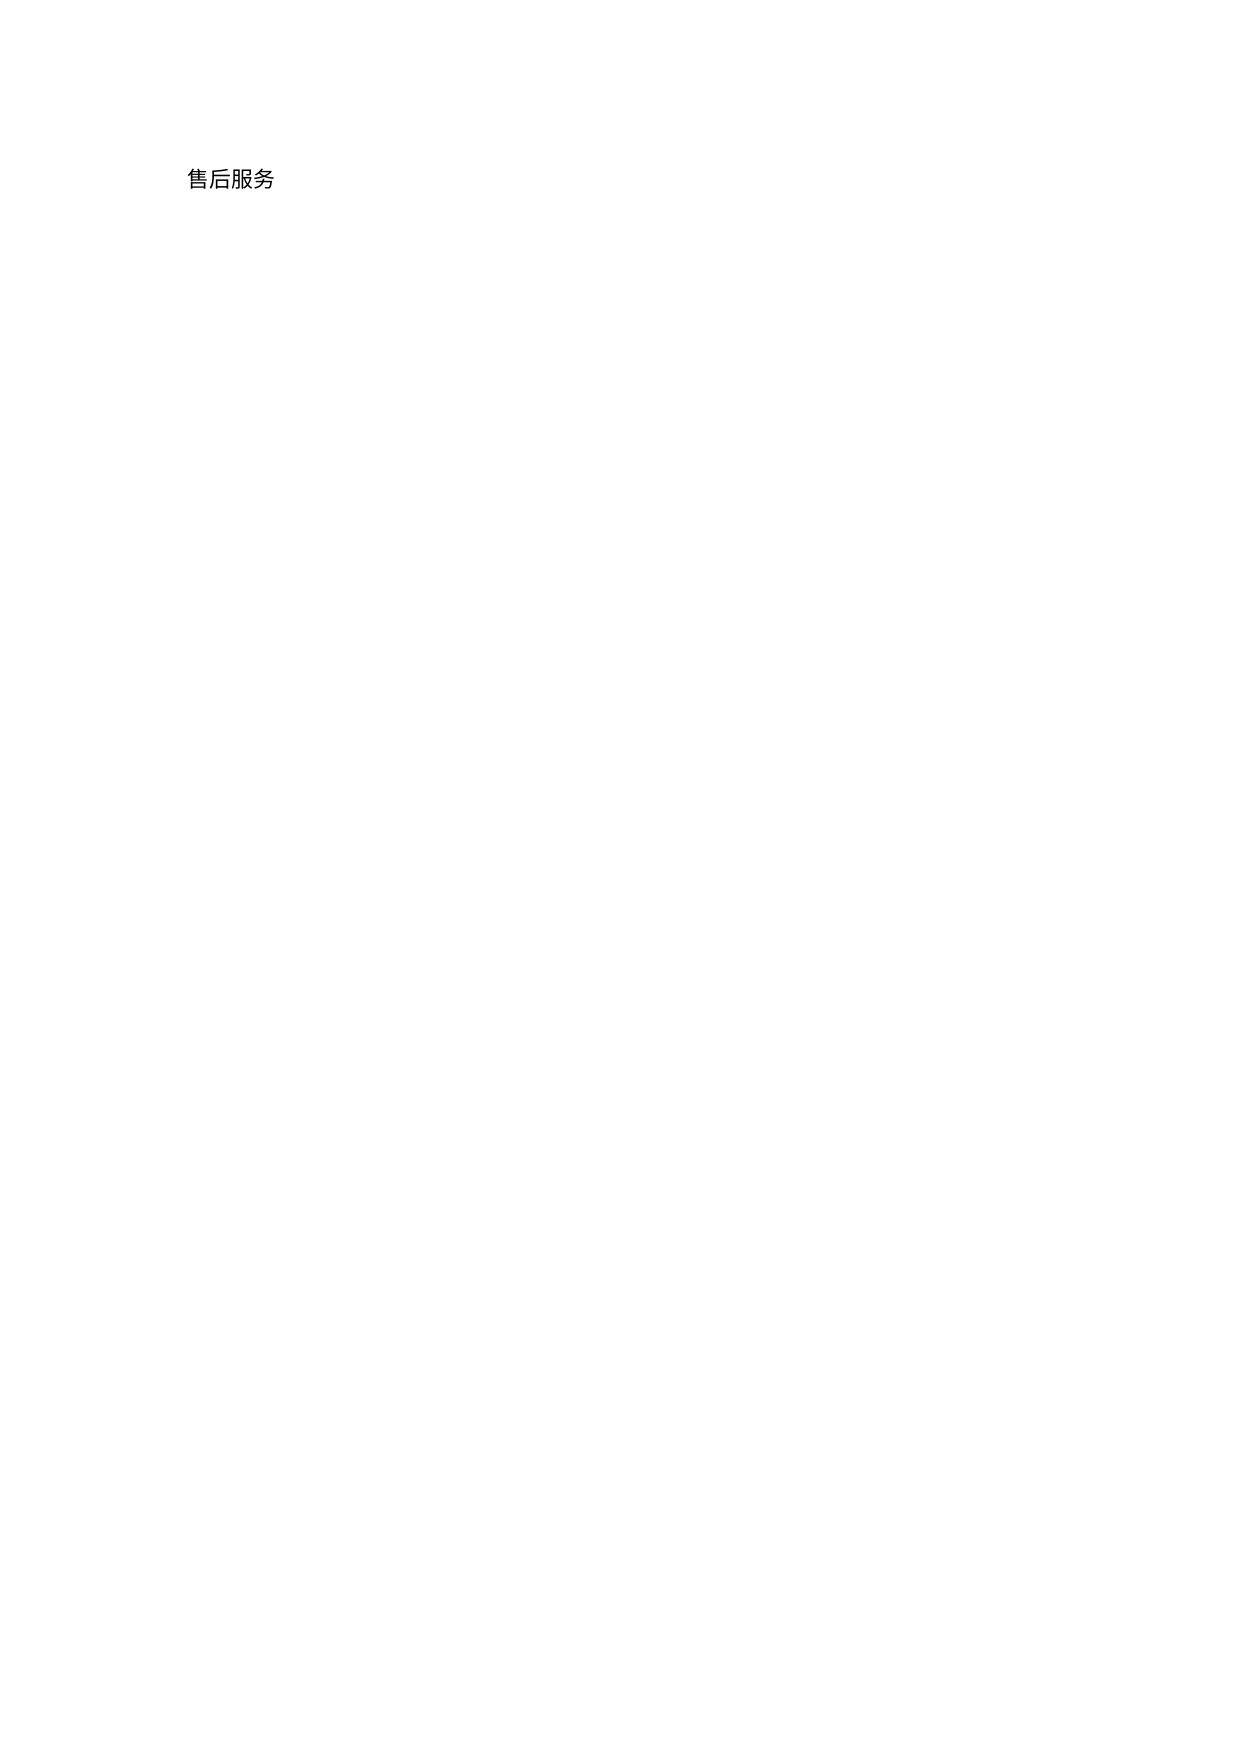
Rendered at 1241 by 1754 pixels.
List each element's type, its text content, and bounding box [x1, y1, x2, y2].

text 售后服务 [187, 162, 1053, 194]
